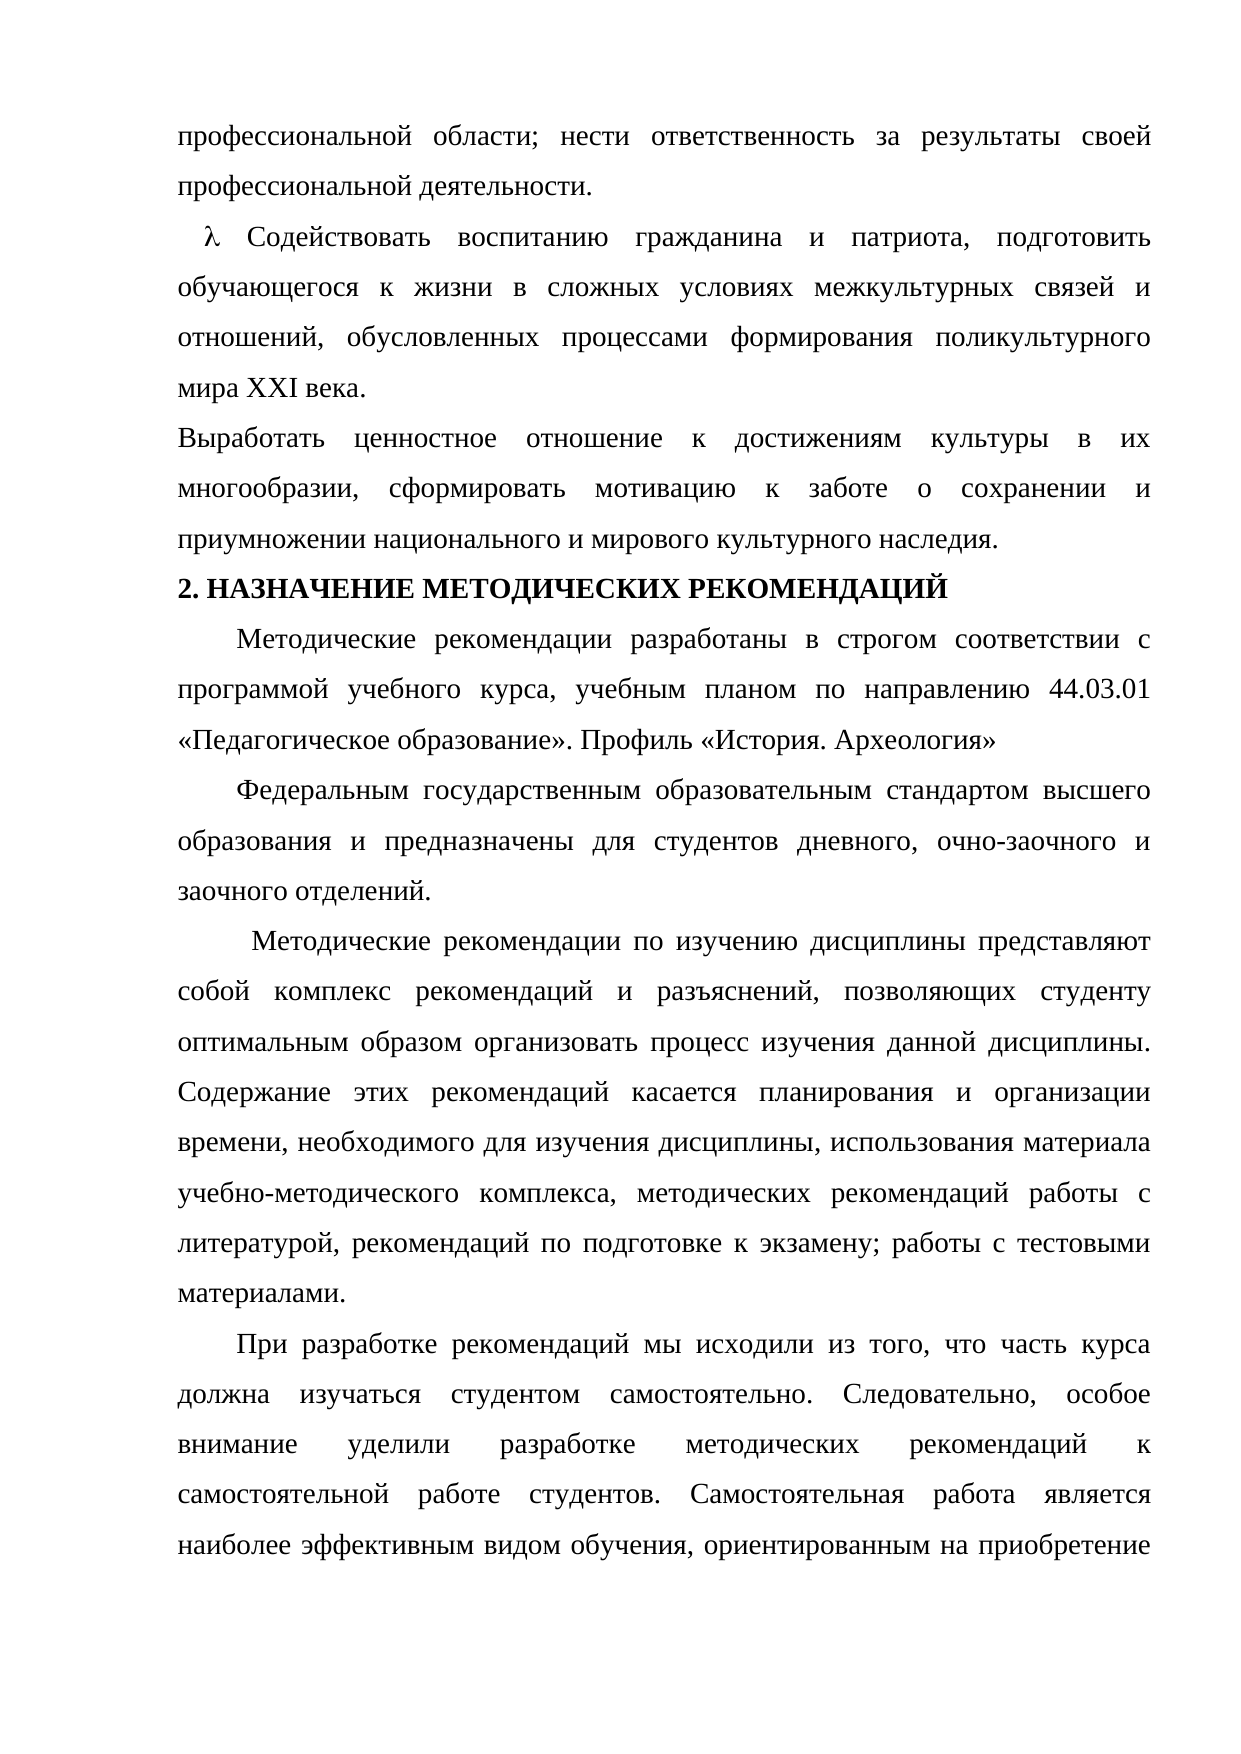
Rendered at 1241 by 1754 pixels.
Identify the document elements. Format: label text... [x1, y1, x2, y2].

text Выработать ценностное отношение к достижениям культуры в их многообразии, сформировать мотивацию к заботе о сохранении и приумножении национального и мирового культурного наследия. [177, 420, 1152, 554]
text 2. НАЗНАЧЕНИЕ МЕТОДИЧЕСКИХ РЕКОМЕНДАЦИЙ [177, 571, 1152, 604]
text Федеральным государственным образовательным стандартом высшего образования и предназначены для студентов дневного, очно-заочного и заочного отделений. [177, 772, 1152, 906]
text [177, 118, 1152, 202]
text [177, 1326, 1152, 1561]
text Методические рекомендации по изучению дисциплины представляют собой комплекс рекомендаций и разъяснений, позволяющих студенту оптимальным образом организовать процесс изучения данной дисциплины. Содержание этих рекомендаций касается планирования и организации времени, необходимого для изучения дисциплины, использования материала учебно-методического комплекса, методических рекомендаций работы с литературой, рекомендаций по подготовке к экзамену; работы с тестовыми материалами. [177, 923, 1152, 1309]
text Методические рекомендации разработаны в строгом соответствии с программой учебного курса, учебным планом по направлению 44.03.01 «Педагогическое образование». Профиль «История. Археология» [177, 621, 1152, 756]
text Содействовать воспитанию гражданина и патриота, подготовить обучающегося к жизни в сложных условиях межкультурных связей и отношений, обусловленных процессами формирования поликультурного мира XXI века. [177, 219, 1152, 403]
